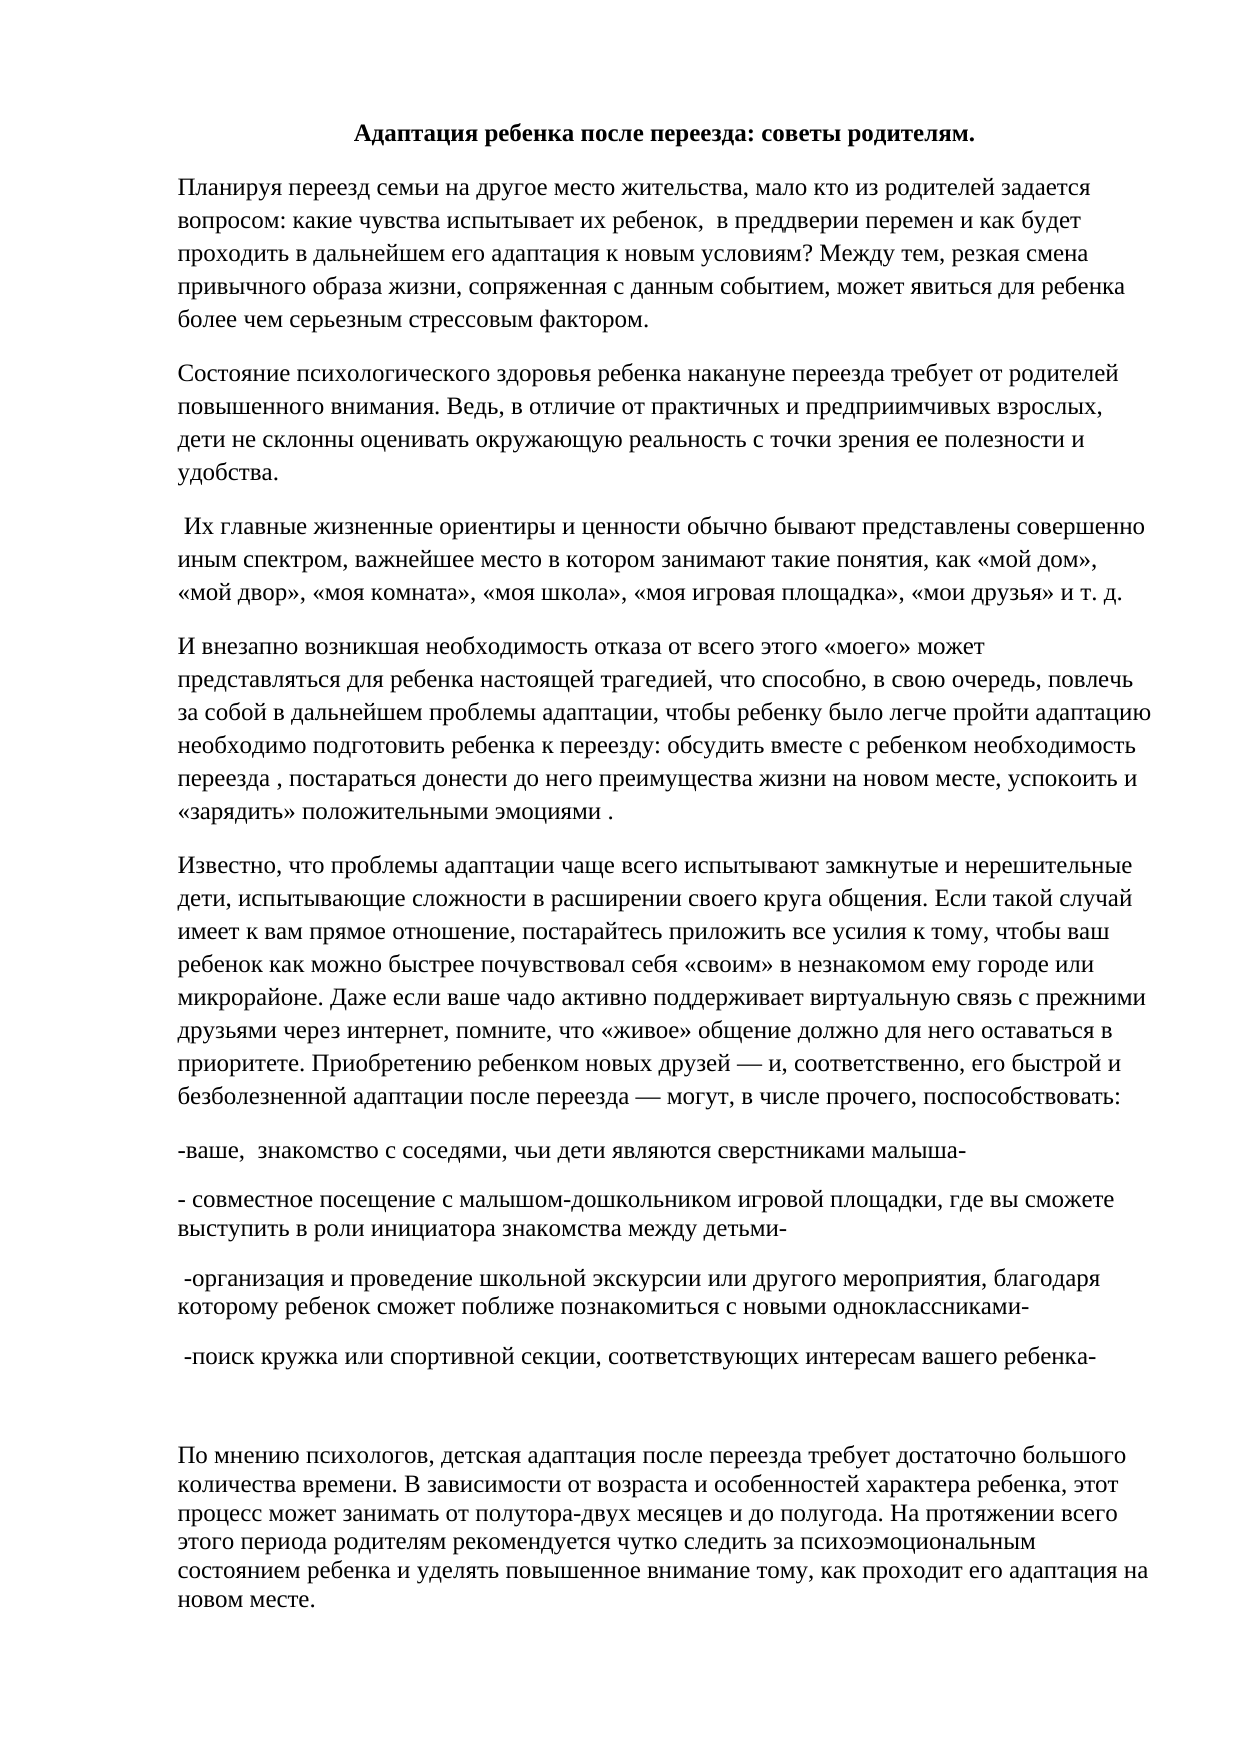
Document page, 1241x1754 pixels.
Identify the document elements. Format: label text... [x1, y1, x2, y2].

text Планируя переезд семьи на другое место жительства, мало кто из родителей задается вопросом: какие чувства испытывает их ребенок, в преддверии перемен и как будет проходить в дальнейшем его адаптация к новым условиям? Между тем, резкая смена привычного образа жизни, сопряженная с данным событием, может явиться для ребенка более чем серьезным стрессовым фактором. [177, 172, 1152, 333]
text Адаптация ребенка после переезда: советы родителям. [177, 118, 1152, 147]
text Состояние психологического здоровья ребенка накануне переезда требует от родителей повышенного внимания. Ведь, в отличие от практичных и предприимчивых взрослых, дети не склонны оценивать окружающую реальность с точки зрения ее полезности и удобства. [177, 358, 1152, 486]
text И внезапно возникшая необходимость отказа от всего этого «моего» может представляться для ребенка настоящей трагедией, что способно, в свою очередь, повлечь за собой в дальнейшем проблемы адаптации, чтобы ребенку было легче пройти адаптацию необходимо подготовить ребенка к переезду: обсудить вместе с ребенком необходимость переезда , постараться донести до него преимущества жизни на новом месте, успокоить и «зарядить» положительными эмоциями . [177, 631, 1152, 824]
text -поиск кружка или спортивной секции, соответствующих интересам вашего ребенка- [177, 1341, 1152, 1370]
text -ваше, знакомство с соседями, чьи дети являются сверстниками малыша- [177, 1135, 1152, 1163]
text По мнению психологов, детская адаптация после переезда требует достаточно большого количества времени. В зависимости от возраста и особенностей характера ребенка, этот процесс может занимать от полутора-двух месяцев и до полугода. На протяжении всего этого периода родителям рекомендуется чутко следить за психоэмоциональным состоянием ребенка и уделять повышенное внимание тому, как проходит его адаптация на новом месте. [177, 1440, 1152, 1613]
text - совместное посещение с малышом-дошкольником игровой площадки, где вы сможете выступить в роли инициатора знакомства между детьми- [177, 1184, 1152, 1242]
text Их главные жизненные ориентиры и ценности обычно бывают представлены совершенно иным спектром, важнейшее место в котором занимают такие понятия, как «мой дом», «мой двор», «моя комната», «моя школа», «моя игровая площадка», «мои друзья» и т. д. [177, 511, 1152, 606]
text -организация и проведение школьной экскурсии или другого мероприятия, благодаря которому ребенок сможет поближе познакомиться с новыми одноклассниками- [177, 1263, 1152, 1320]
text Известно, что проблемы адаптации чаще всего испытывают замкнутые и нерешительные дети, испытывающие сложности в расширении своего круга общения. Если такой случай имеет к вам прямое отношение, постарайтесь приложить все усилия к тому, чтобы ваш ребенок как можно быстрее почувствовал себя «своим» в незнакомом ему городе или микрорайоне. Даже если ваше чадо активно поддерживает виртуальную связь с прежними друзьями через интернет, помните, что «живое» общение должно для него оставаться в приоритете. Приобретению ребенком новых друзей — и, соответственно, его быстрой и безболезненной адаптации после переезда — могут, в числе прочего, поспособствовать: [177, 850, 1152, 1109]
